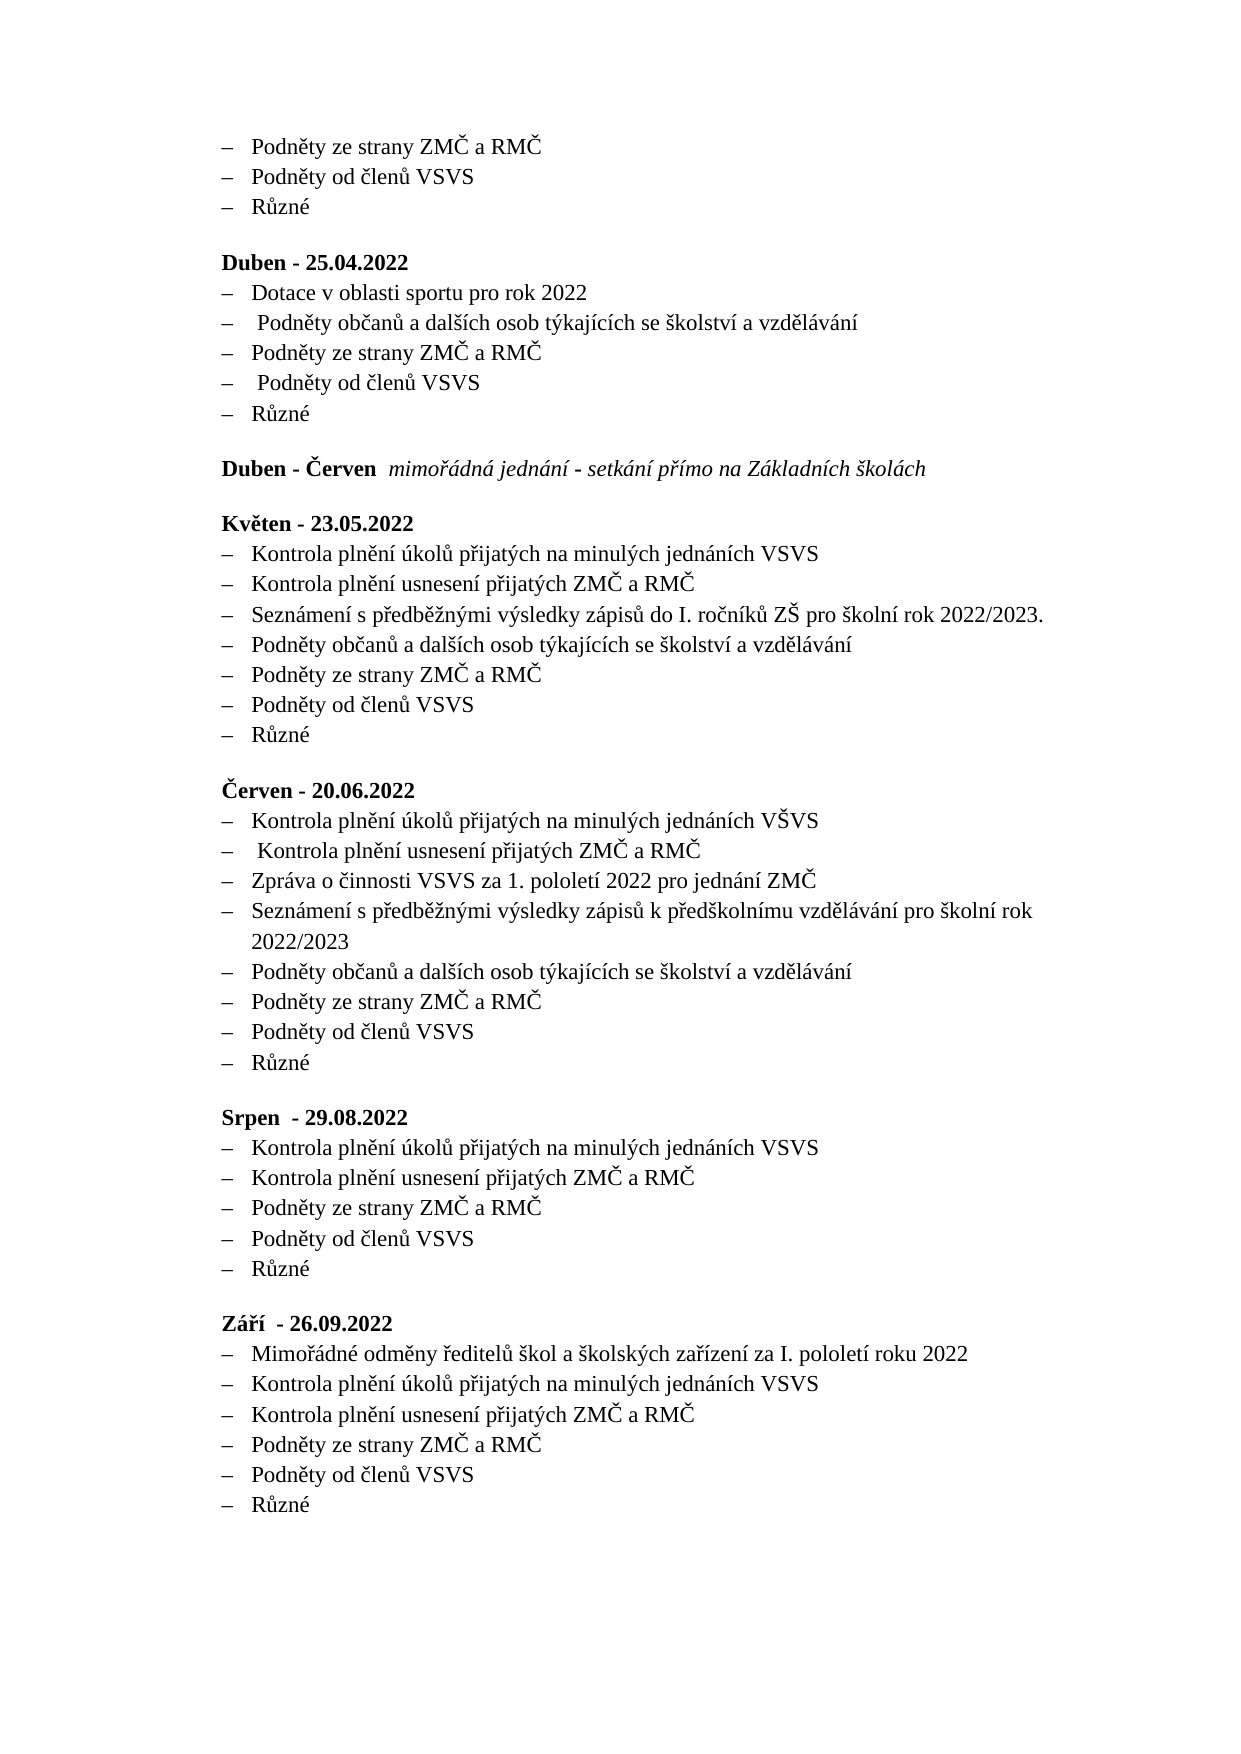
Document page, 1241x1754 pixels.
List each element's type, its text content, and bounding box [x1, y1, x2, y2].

list Podněty ze strany ZMČ a RMČ [221, 661, 1093, 687]
list Podněty ze strany ZMČ a RMČ [221, 1194, 1093, 1221]
list Mimořádné odměny ředitelů škol a školských zařízení za I. pololetí roku 2022 [221, 1340, 1093, 1367]
list Seznámení s předběžnými výsledky zápisů do I. ročníků ZŠ pro školní rok 2022/2023. [221, 601, 1093, 627]
list Různé [221, 193, 1093, 220]
text Květen - 23.05.2022 [221, 510, 1093, 536]
list Kontrola plnění úkolů přijatých na minulých jednáních VSVS [221, 1134, 1093, 1160]
list Podněty od členů VSVS [221, 1224, 1093, 1251]
list Kontrola plnění usnesení přijatých ZMČ a RMČ [221, 1401, 1093, 1427]
list Kontrola plnění usnesení přijatých ZMČ a RMČ [221, 837, 1093, 863]
list Různé [221, 1048, 1093, 1075]
list Podněty od členů VSVS [221, 691, 1093, 718]
list Podněty ze strany ZMČ a RMČ [221, 133, 1093, 159]
list Podněty občanů a dalších osob týkajících se školství a vzdělávání [221, 958, 1093, 984]
list Podněty od členů VSVS [221, 1461, 1093, 1487]
list Podněty ze strany ZMČ a RMČ [221, 988, 1093, 1014]
list Kontrola plnění úkolů přijatých na minulých jednáních VSVS [221, 1370, 1093, 1397]
text Duben - 25.04.2022 [221, 248, 1093, 275]
list Zpráva o činnosti VSVS za 1. pololetí 2022 pro jednání ZMČ [221, 867, 1093, 894]
list Kontrola plnění úkolů přijatých na minulých jednáních VŠVS [221, 807, 1093, 833]
list Podněty od členů VSVS [221, 1018, 1093, 1045]
list Podněty občanů a dalších osob týkajících se školství a vzdělávání [221, 631, 1093, 657]
list Seznámení s předběžnými výsledky zápisů k předškolnímu vzdělávání pro školní rok 2022/2023 [221, 897, 1093, 954]
list Kontrola plnění usnesení přijatých ZMČ a RMČ [221, 570, 1093, 597]
list Různé [221, 1491, 1093, 1518]
text Září - 26.09.2022 [221, 1310, 1093, 1336]
list Dotace v oblasti sportu pro rok 2022 [221, 279, 1093, 305]
text Srpen - 29.08.2022 [221, 1104, 1093, 1130]
list Kontrola plnění usnesení přijatých ZMČ a RMČ [221, 1164, 1093, 1191]
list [221, 309, 1093, 335]
list Různé [221, 721, 1093, 748]
list Podněty ze strany ZMČ a RMČ [221, 339, 1093, 366]
list Různé [221, 1255, 1093, 1281]
text Červen - 20.06.2022 [221, 777, 1093, 803]
text Duben - Červen mimořádná jednání - setkání přímo na Základních školách [221, 455, 1093, 481]
list Podněty od členů VSVS [221, 163, 1093, 189]
list Podněty ze strany ZMČ a RMČ [221, 1431, 1093, 1457]
list Podněty od členů VSVS [221, 369, 1093, 396]
list Různé [221, 399, 1093, 426]
list Kontrola plnění úkolů přijatých na minulých jednáních VSVS [221, 540, 1093, 567]
